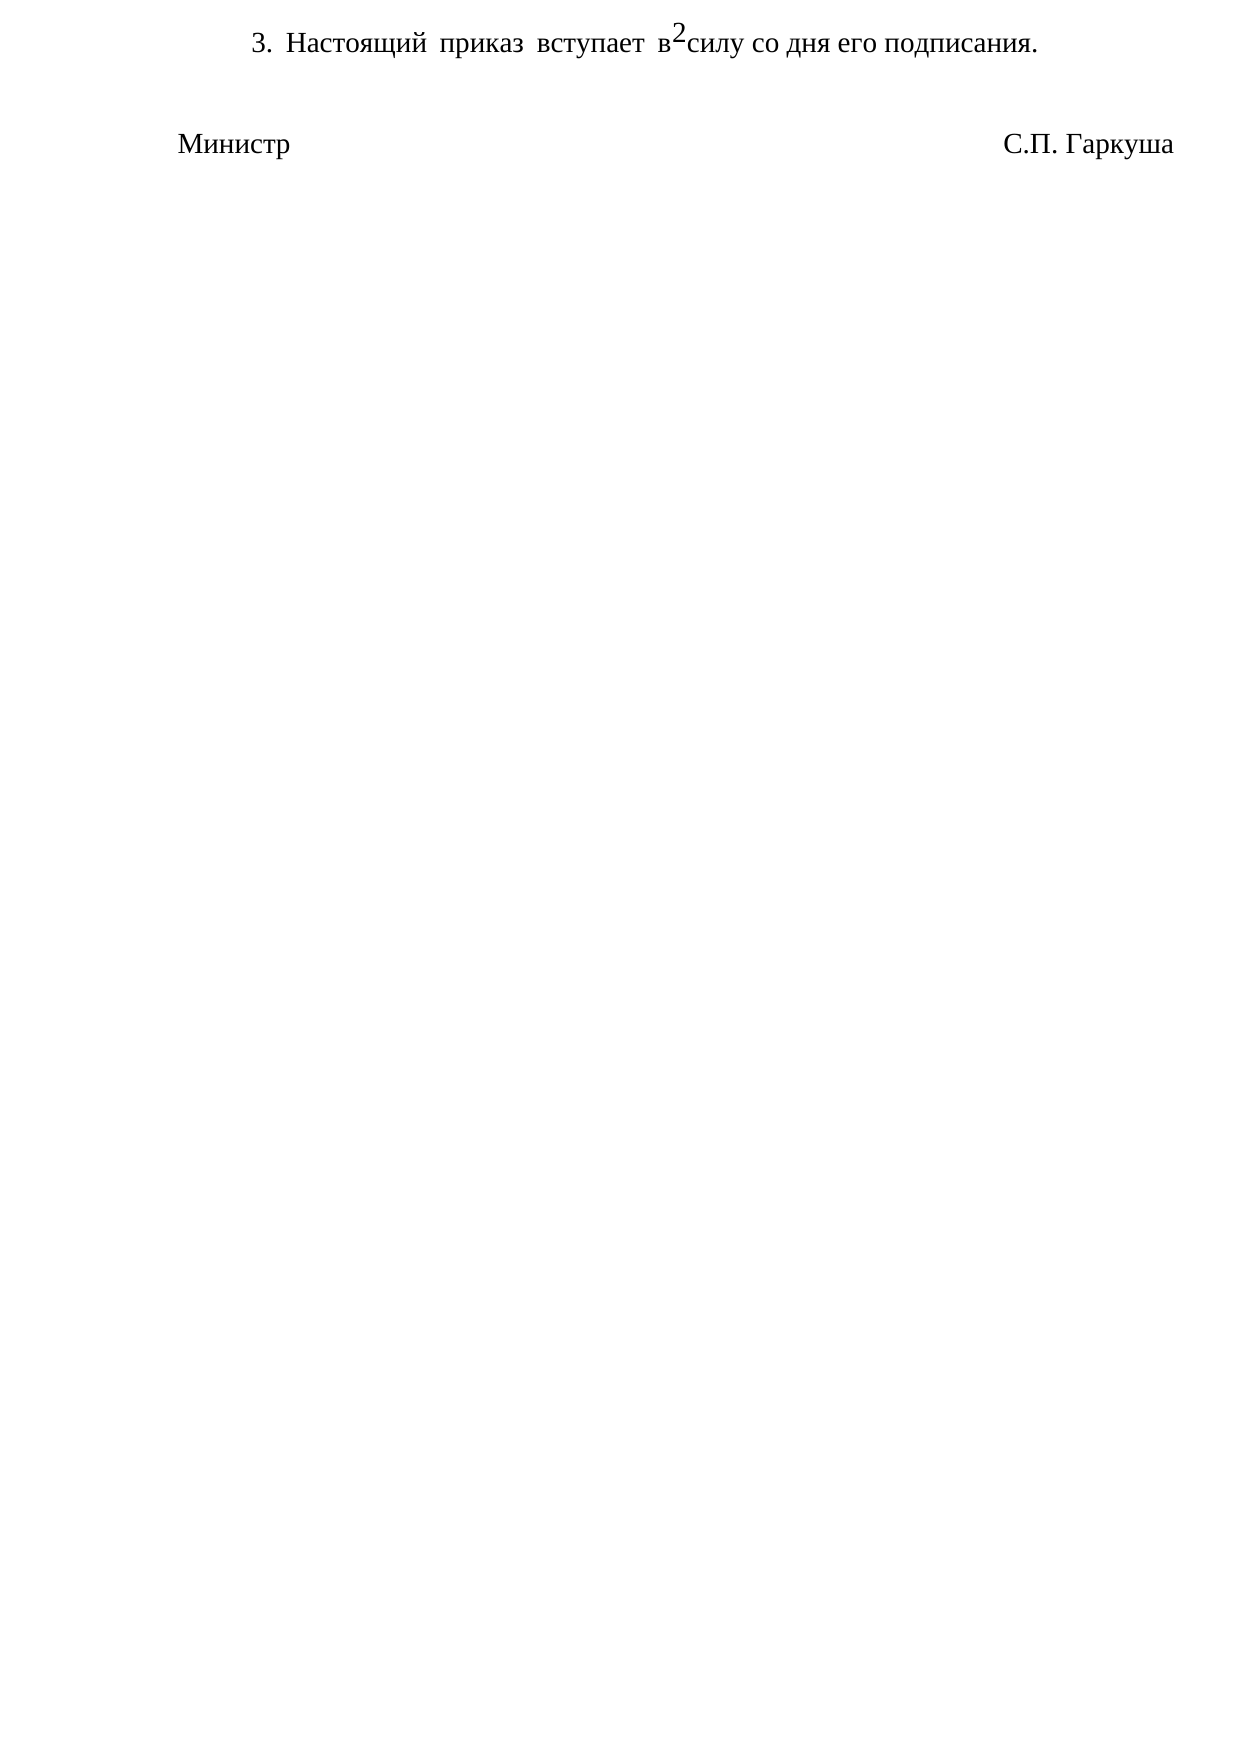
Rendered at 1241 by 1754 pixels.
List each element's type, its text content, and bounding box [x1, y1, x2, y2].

text 3. Настоящий приказ вступает в силу со дня его подписания. [177, 25, 1181, 59]
text Министр С.П. Гаркуша [177, 126, 1181, 159]
